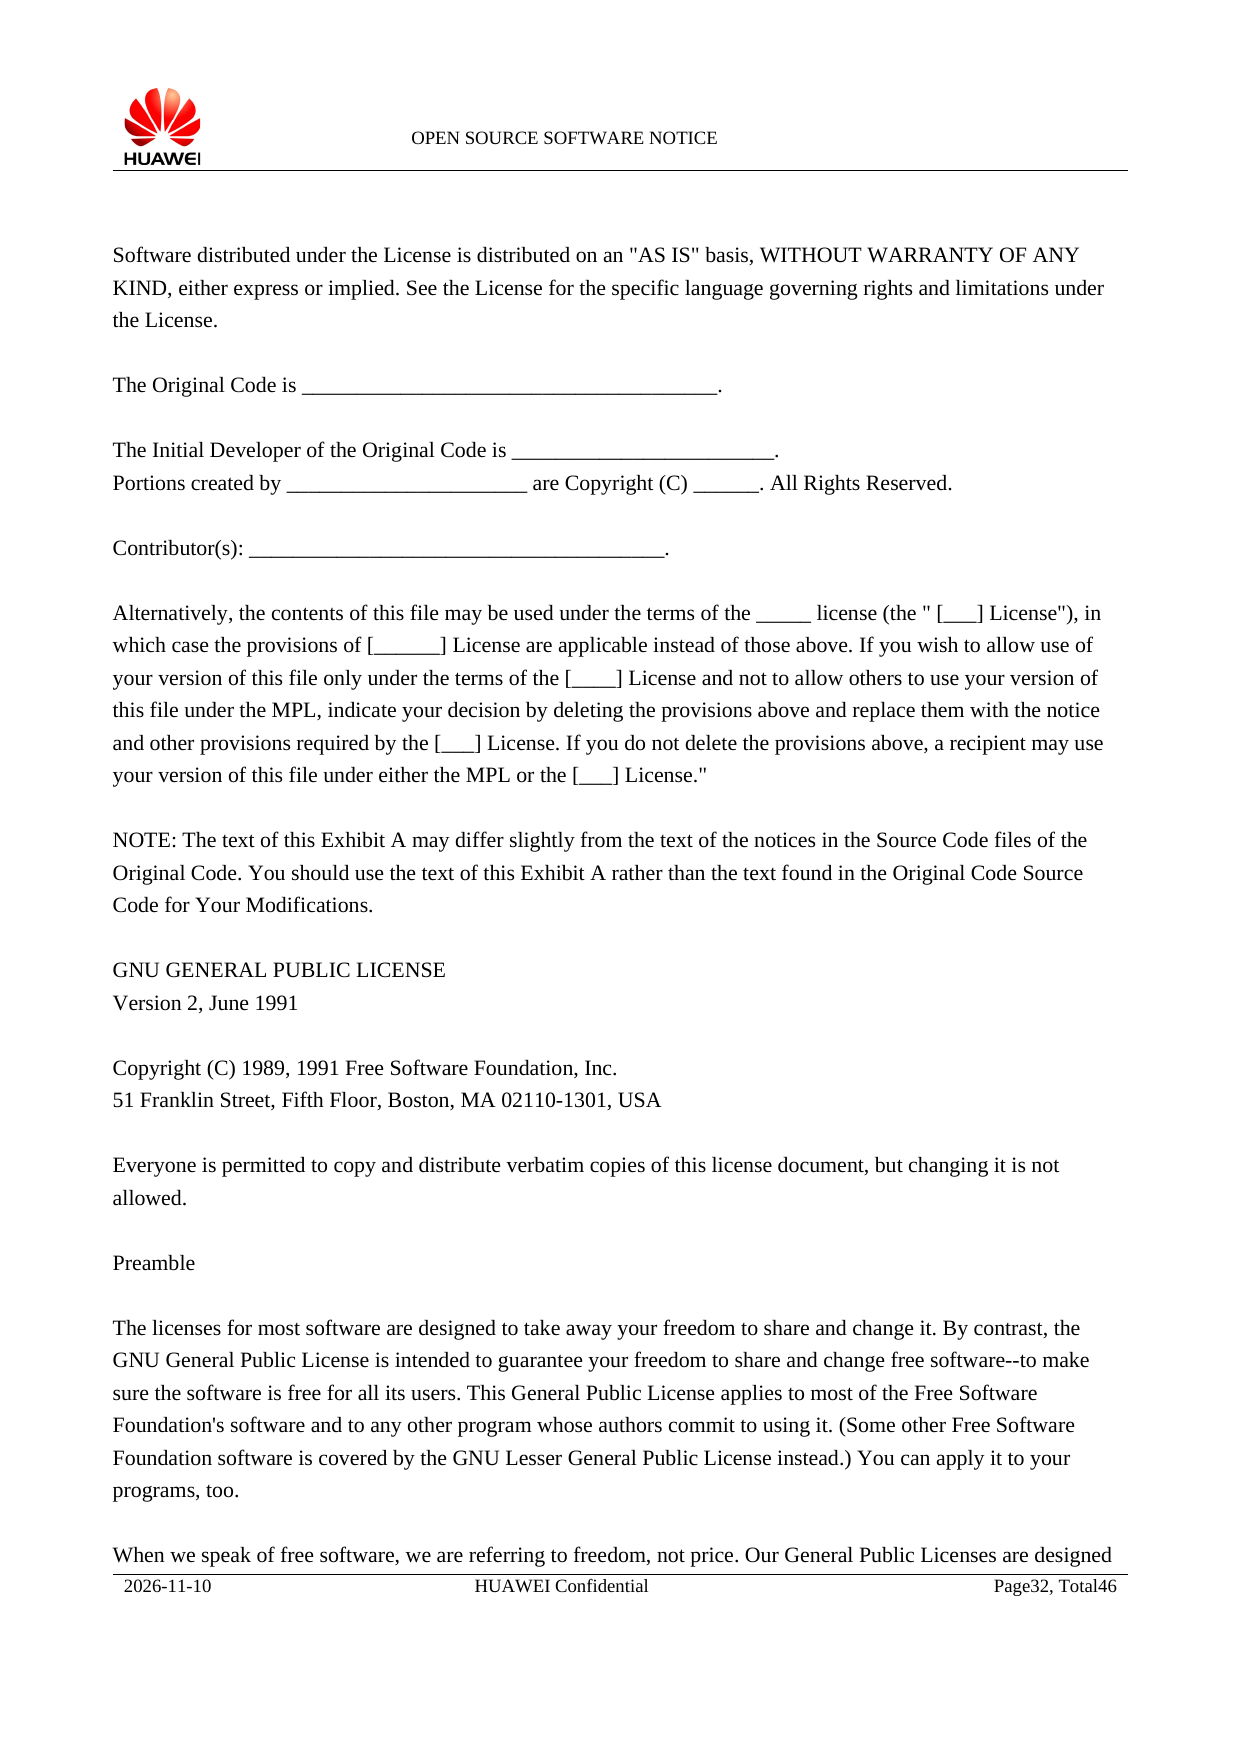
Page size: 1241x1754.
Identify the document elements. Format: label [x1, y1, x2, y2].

picture [124, 88, 201, 165]
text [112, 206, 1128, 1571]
